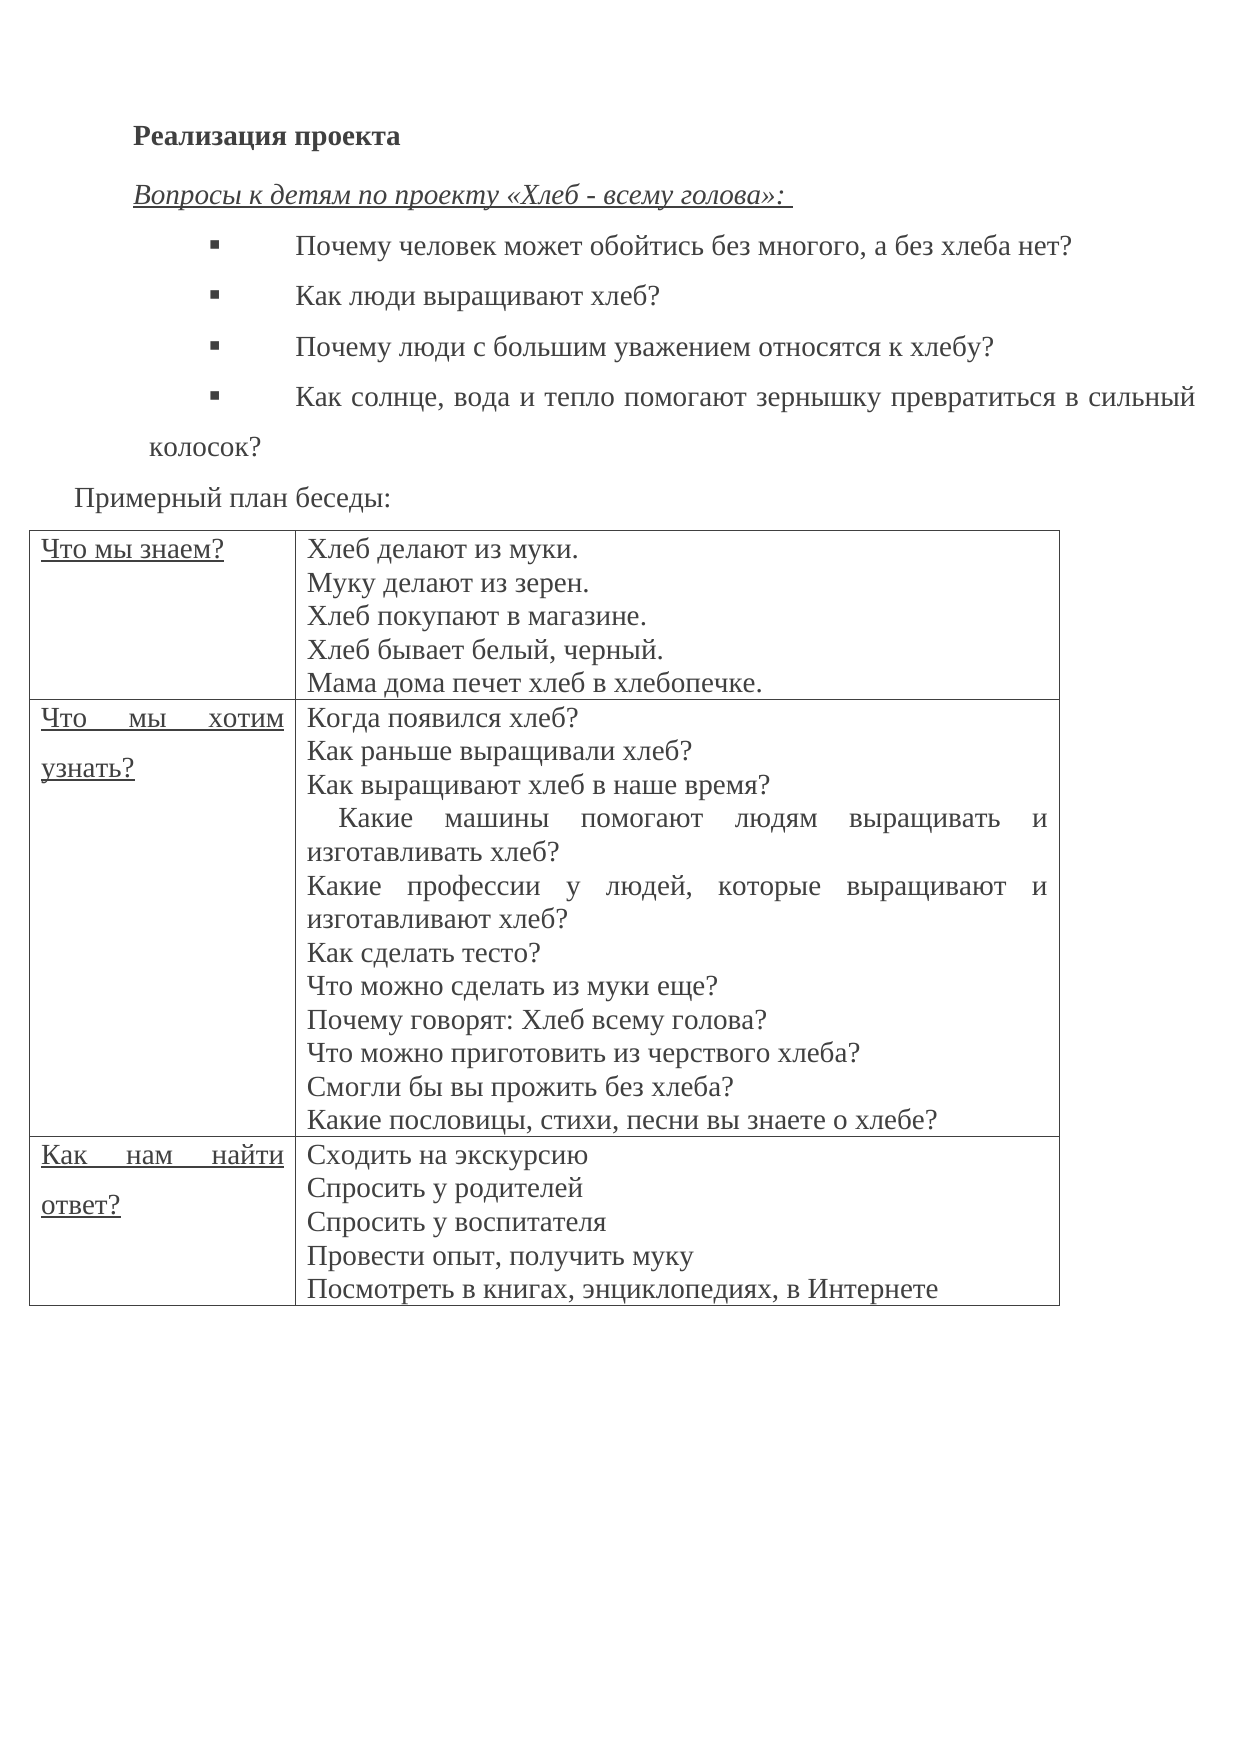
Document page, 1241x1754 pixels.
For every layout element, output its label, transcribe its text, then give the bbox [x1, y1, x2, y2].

list Как люди выращивают хлеб? [149, 278, 1196, 312]
table_cell Когда появился хлеб? Как раньше выращивали хлеб? Как выращивают хлеб в наше время? Какие машины помогают людям выращивать и изготавливать хлеб? Какие профессии у людей, которые выращивают и изготавливают хлеб? Как сделать тесто? Что можно сделать из муки еще? Почему говорят: Хлеб всему голова? Что можно приготовить из черствого хлеба? Смогли бы вы прожить без хлеба? Какие пословицы, стихи, песни вы знаете о хлебе? [296, 700, 1059, 1136]
list Почему люди с большим уважением относятся к хлебу? [149, 329, 1196, 362]
table_cell Как нам найти ответ? [30, 1137, 295, 1305]
text Вопросы к детям по проекту «Хлеб - всему голова»: [74, 177, 1196, 211]
list Как солнце, вода и тепло помогают зернышку превратиться в сильный колосок? [149, 379, 1196, 463]
table_header Хлеб делают из муки. Муку делают из зерен. Хлеб покупают в магазине. Хлеб бывает белый, черный. Мама дома печет хлеб в хлебопечке. [296, 531, 1059, 699]
table_header Что мы знаем? [30, 531, 295, 699]
text Реализация проекта [74, 118, 1196, 152]
text Примерный план беседы: [74, 480, 1196, 513]
table_cell Что мы хотим узнать? [30, 700, 295, 1136]
table_cell Сходить на экскурсию Спросить у родителей Спросить у воспитателя Провести опыт, получить муку Посмотреть в книгах, энциклопедиях, в Интернете [296, 1137, 1059, 1305]
list Почему человек может обойтись без многого, а без хлеба нет? [149, 228, 1196, 261]
